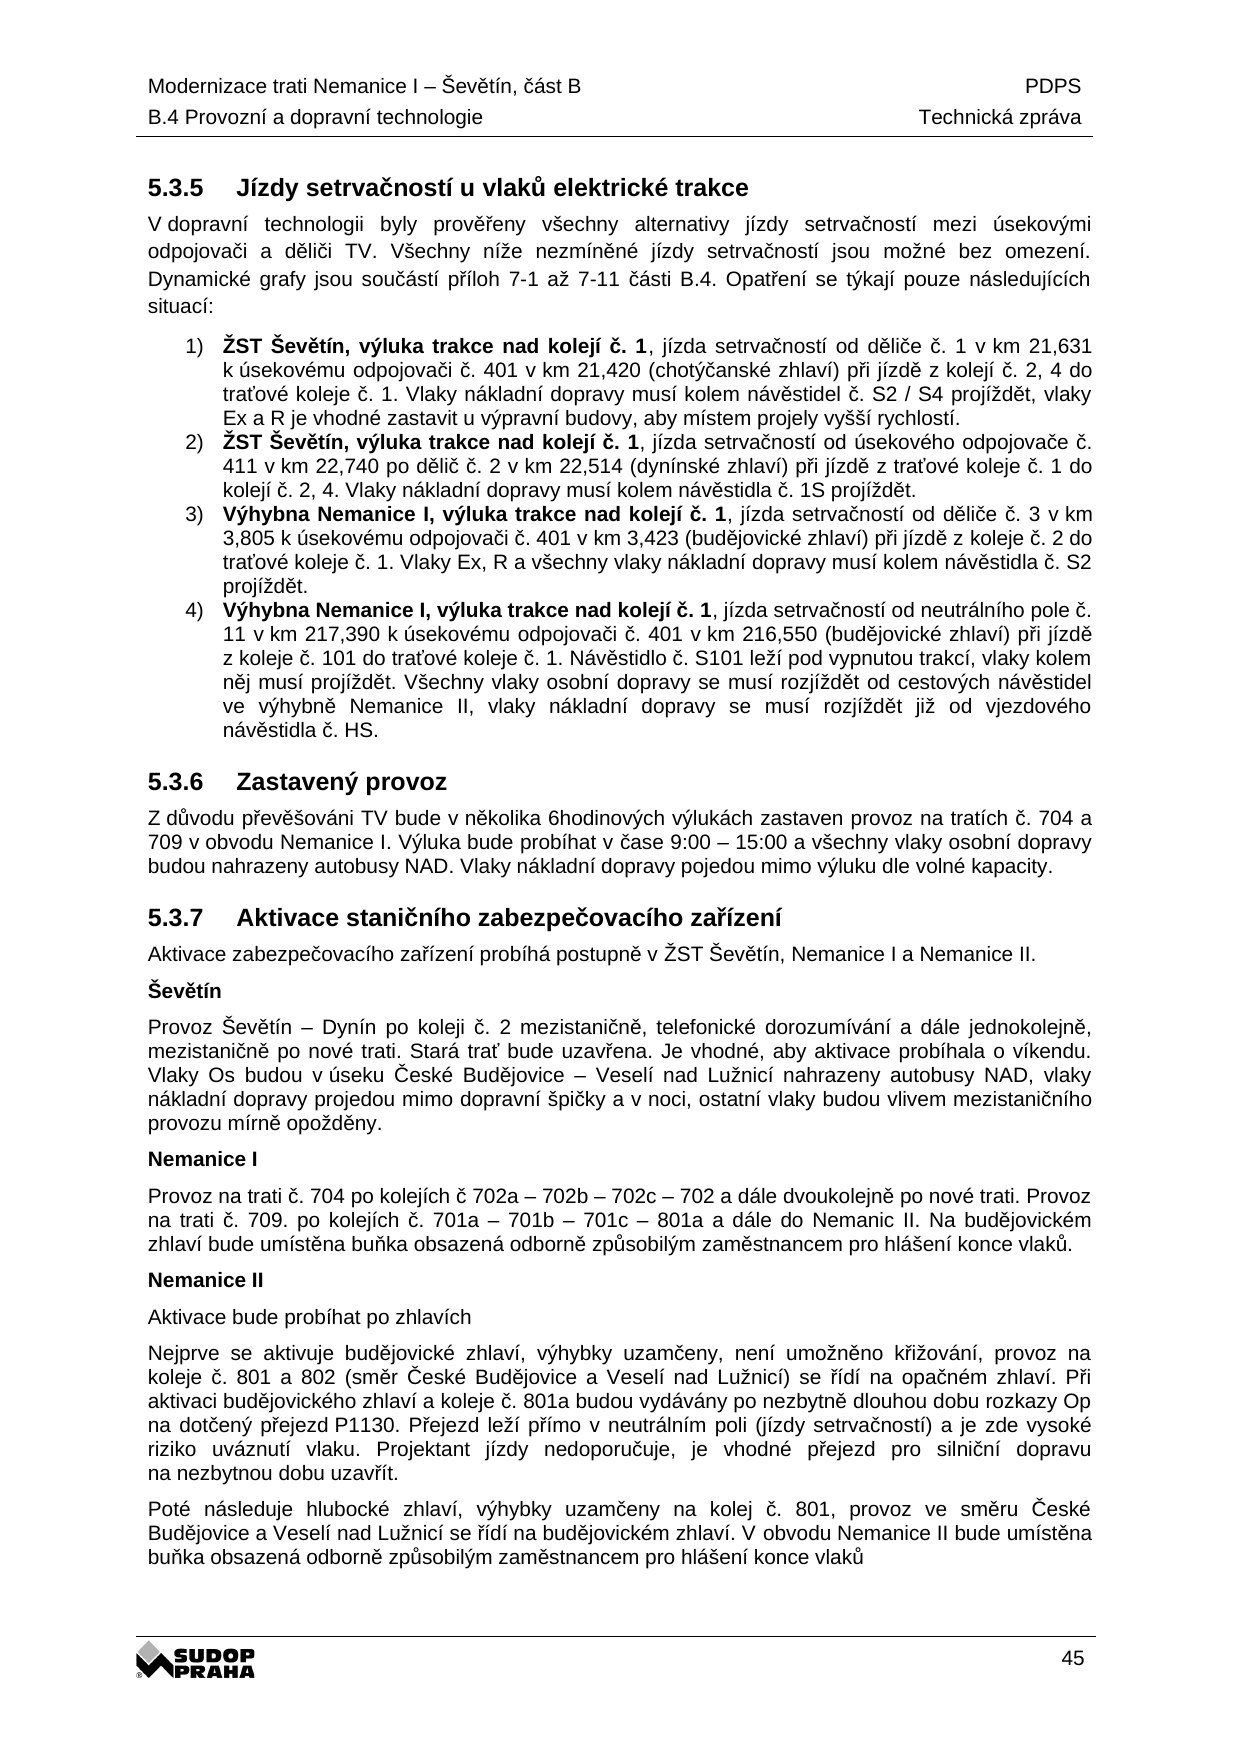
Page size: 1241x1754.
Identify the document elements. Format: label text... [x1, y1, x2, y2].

text V dopravní technologii byly prověřeny všechny alternativy jízdy setrvačností mezi úsekovými odpojovači a děliči TV. Všechny níže nezmíněné jízdy setrvačností jsou možné bez omezení. Dynamické grafy jsou součástí příloh 7-1 až 7-11 části B.4. Opatření se týkají pouze následujících situací: [148, 212, 1093, 318]
list ŽST Ševětín, výluka trakce nad kolejí č. 1, jízda setrvačností od úsekového odpojovače č. 411 v km 22,740 po dělič č. 2 v km 22,514 (dynínské zhlaví) při jízdě z traťové koleje č. 1 do kolejí č. 2, 4. Vlaky nákladní dopravy musí kolem návěstidla č. 1S projíždět. [185, 430, 1093, 502]
text Nemanice I [148, 1147, 1093, 1171]
picture [136, 1640, 255, 1678]
text Poté následuje hlubocké zhlaví, výhybky uzamčeny na kolej č. 801, provoz ve směru České Budějovice a Veselí nad Lužnicí se řídí na budějovickém zhlaví. V obvodu Nemanice II bude umístěna buňka obsazená odborně způsobilým zaměstnancem pro hlášení konce vlaků [148, 1497, 1093, 1569]
subtitle Jízdy setrvačností u vlaků elektrické trakce [148, 173, 1093, 201]
list ŽST Ševětín, výluka trakce nad kolejí č. 1, jízda setrvačností od děliče č. 1 v km 21,631 k úsekovému odpojovači č. 401 v km 21,420 (chotýčanské zhlaví) při jízdě z kolejí č. 2, 4 do traťové koleje č. 1. Vlaky nákladní dopravy musí kolem návěstidel č. S2 / S4 projíždět, vlaky Ex a R je vhodné zastavit u výpravní budovy, aby místem projely vyšší rychlostí. [185, 334, 1093, 430]
list Výhybna Nemanice I, výluka trakce nad kolejí č. 1, jízda setrvačností od děliče č. 3 v km 3,805 k úsekovému odpojovači č. 401 v km 3,423 (budějovické zhlaví) při jízdě z koleje č. 2 do traťové koleje č. 1. Vlaky Ex, R a všechny vlaky nákladní dopravy musí kolem návěstidla č. S2 projíždět. [185, 502, 1093, 598]
text Provoz Ševětín – Dynín po koleji č. 2 mezistaničně, telefonické dorozumívání a dále jednokolejně, mezistaničně po nové trati. Stará trať bude uzavřena. Je vhodné, aby aktivace probíhala o víkendu. Vlaky Os budou v úseku České Budějovice – Veselí nad Lužnicí nahrazeny autobusy NAD, vlaky nákladní dopravy projedou mimo dopravní špičky a v noci, ostatní vlaky budou vlivem mezistaničního provozu mírně opožděny. [148, 1015, 1093, 1135]
text Nemanice II [148, 1268, 1093, 1292]
text Z důvodu převěšováni TV bude v několika 6hodinových výlukách zastaven provoz na tratích č. 704 a 709 v obvodu Nemanice I. Výluka bude probíhat v čase 9:00 – 15:00 a všechny vlaky osobní dopravy budou nahrazeny autobusy NAD. Vlaky nákladní dopravy pojedou mimo výluku dle volné kapacity. [148, 806, 1093, 878]
text Aktivace bude probíhat po zhlavích [148, 1304, 1093, 1328]
text Provoz na trati č. 704 po kolejích č 702a – 702b – 702c – 702 a dále dvoukolejně po nové trati. Provoz na trati č. 709. po kolejích č. 701a – 701b – 701c – 801a a dále do Nemanic II. Na budějovickém zhlaví bude umístěna buňka obsazená odborně způsobilým zaměstnancem pro hlášení konce vlaků. [148, 1184, 1093, 1256]
text Ševětín [148, 978, 1093, 1002]
subtitle Aktivace staničního zabezpečovacího zařízení [148, 903, 1093, 932]
list Výhybna Nemanice I, výluka trakce nad kolejí č. 1, jízda setrvačností od neutrálního pole č. 11 v km 217,390 k úsekovému odpojovači č. 401 v km 216,550 (budějovické zhlaví) při jízdě z koleje č. 101 do traťové koleje č. 1. Návěstidlo č. S101 leží pod vypnutou trakcí, vlaky kolem něj musí projíždět. Všechny vlaky osobní dopravy se musí rozjíždět od cestových návěstidel ve výhybně Nemanice II, vlaky nákladní dopravy se musí rozjíždět již od vjezdového návěstidla č. HS. [185, 598, 1093, 742]
subtitle Zastavený provoz [148, 767, 1093, 795]
text Aktivace zabezpečovacího zařízení probíhá postupně v ŽST Ševětín, Nemanice I a Nemanice II. [148, 942, 1093, 966]
text Nejprve se aktivuje budějovické zhlaví, výhybky uzamčeny, není umožněno křižování, provoz na koleje č. 801 a 802 (směr České Budějovice a Veselí nad Lužnicí) se řídí na opačném zhlaví. Při aktivaci budějovického zhlaví a koleje č. 801a budou vydávány po nezbytně dlouhou dobu rozkazy Op na dotčený přejezd P1130. Přejezd leží přímo v neutrálním poli (jízdy setrvačností) a je zde vysoké riziko uváznutí vlaku. Projektant jízdy nedoporučuje, je vhodné přejezd pro silniční dopravu na nezbytnou dobu uzavřít. [148, 1341, 1093, 1485]
